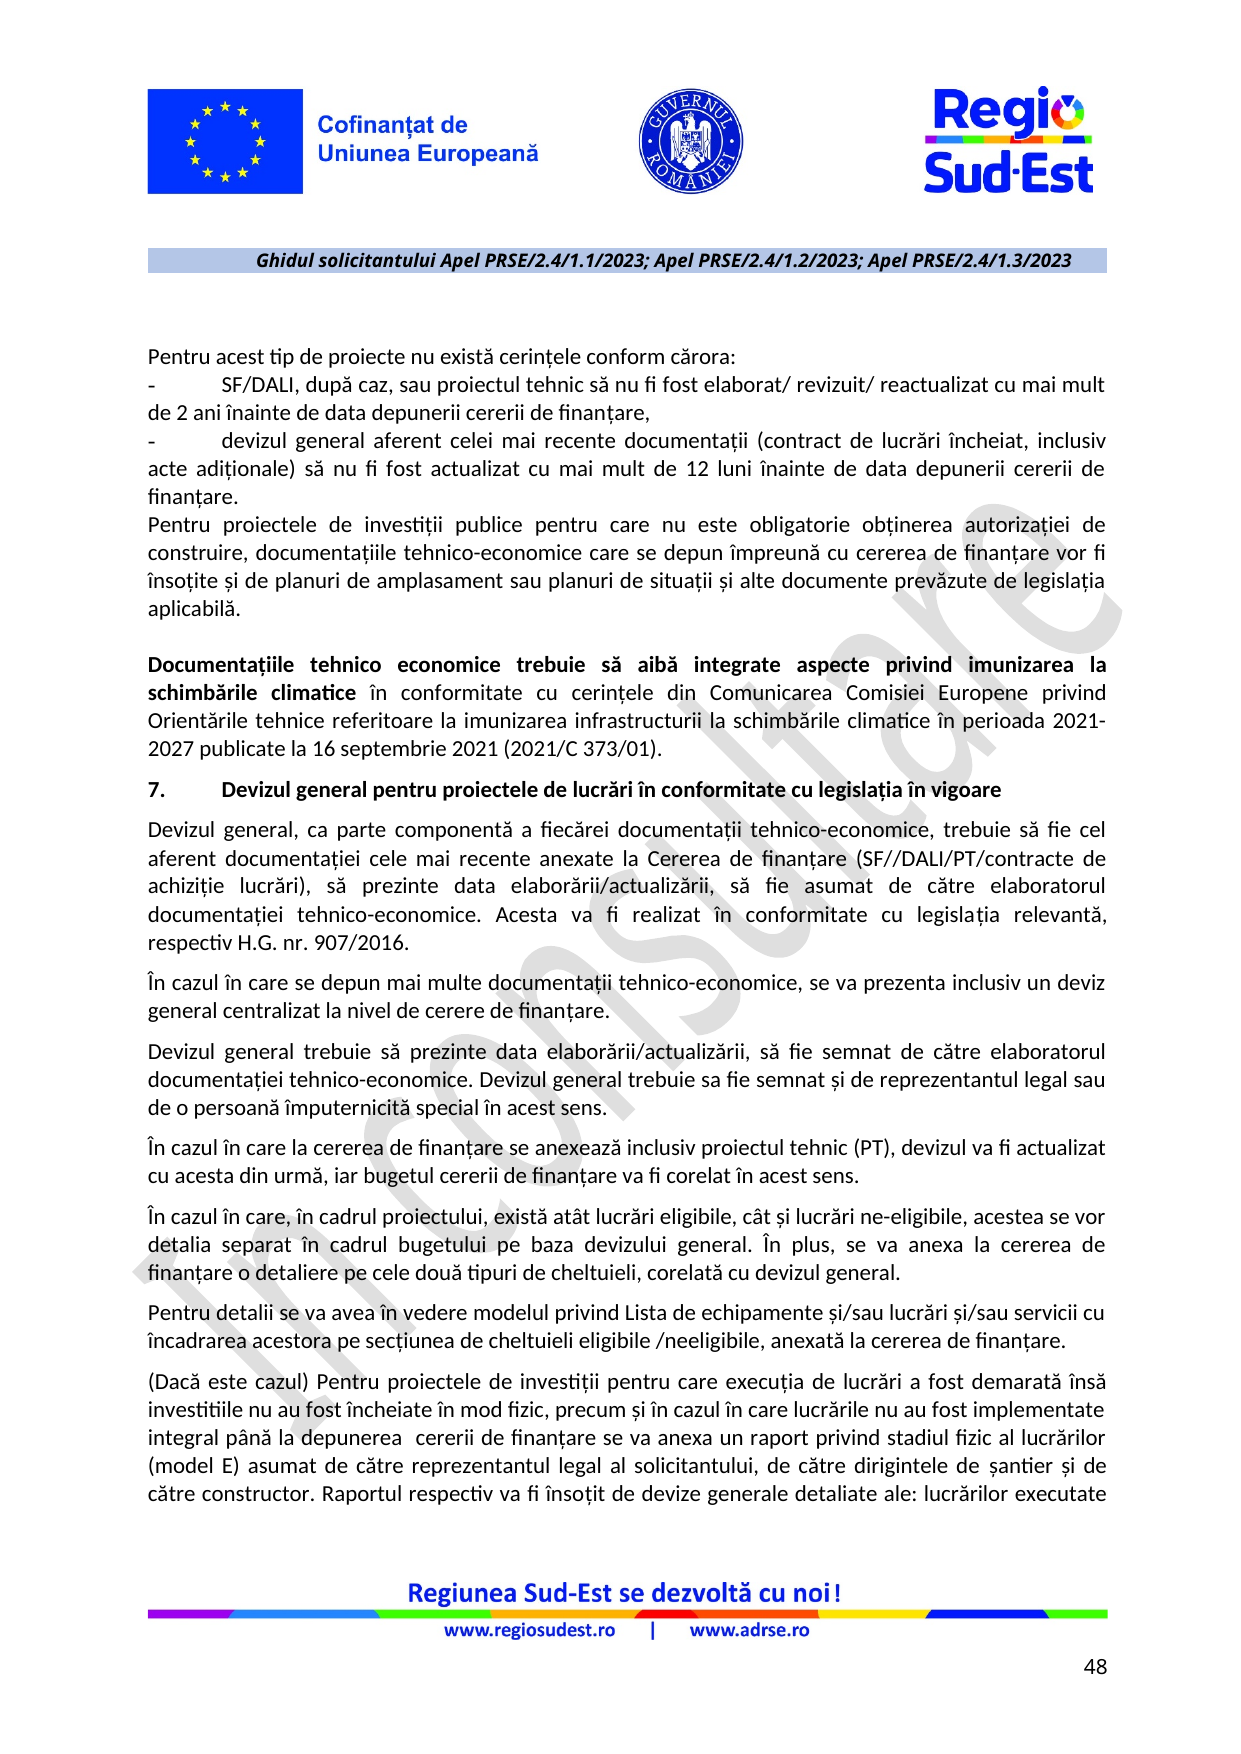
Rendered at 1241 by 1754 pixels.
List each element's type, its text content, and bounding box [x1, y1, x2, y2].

picture [147, 1582, 1108, 1640]
text Pentru proiectele de investiții publice pentru care nu este obligatorie obținerea autorizației de construire, documentațiile tehnico-economice care se depun împreună cu cererea de finanțare vor fi însoțite și de planuri de amplasament sau planuri de situații și alte documente prevăzute de legislația aplicabilă. [148, 510, 1107, 622]
list devizul general aferent celei mai recente documentații (contract de lucrări încheiat, inclusiv acte adiționale) să nu fi fost actualizat cu mai mult de 12 luni înainte de data depunerii cererii de finanţare. [148, 426, 1107, 510]
text Pentru acest tip de proiecte nu există cerințele conform cărora: [148, 342, 1107, 370]
picture [147, 86, 1093, 195]
list Devizul general pentru proiectele de lucrări în conformitate cu legislația în vigoare [148, 775, 1107, 803]
text Documentațiile tehnico economice trebuie să aibă integrate aspecte privind imunizarea la schimbările climatice în conformitate cu cerințele din Comunicarea Comisiei Europene privind Orientările tehnice referitoare la imunizarea infrastructurii la schimbările climatice în perioada 2021-2027 publicate la 16 septembrie 2021 (2021/C 373/01). [148, 651, 1107, 763]
text Devizul general, ca parte componentă a fiecărei documentații tehnico-economice, trebuie să fie cel aferent documentației cele mai recente anexate la Cererea de finanțare (SF//DALI/PT/contracte de achiziție lucrări), să prezinte data elaborării/actualizării, să fie asumat de către elaboratorul documentației tehnico-economice. Acesta va fi realizat în conformitate cu legislaţia relevantă, respectiv H.G. nr. 907/2016. [148, 816, 1107, 956]
list SF/DALI, după caz, sau proiectul tehnic să nu fi fost elaborat/ revizuit/ reactualizat cu mai mult de 2 ani înainte de data depunerii cererii de finanţare, [148, 370, 1107, 426]
text În cazul în care se depun mai multe documentații tehnico-economice, se va prezenta inclusiv un deviz general centralizat la nivel de cerere de finanţare. [148, 968, 1107, 1024]
text În cazul în care la cererea de finanțare se anexează inclusiv proiectul tehnic (PT), devizul va fi actualizat cu acesta din urmă, iar bugetul cererii de finanțare va fi corelat în acest sens. [148, 1133, 1107, 1189]
text În cazul în care, în cadrul proiectului, există atât lucrări eligibile, cât și lucrări ne-eligibile, acestea se vor detalia separat în cadrul bugetului pe baza devizului general. În plus, se va anexa la cererea de finanțare o detaliere pe cele două tipuri de cheltuieli, corelată cu devizul general. [148, 1202, 1107, 1286]
text Pentru detalii se va avea în vedere modelul privind Lista de echipamente și/sau lucrări și/sau servicii cu încadrarea acestora pe secțiunea de cheltuieli eligibile /neeligibile, anexată la cererea de finanțare. [148, 1298, 1107, 1354]
text Devizul general trebuie să prezinte data elaborării/actualizării, să fie semnat de către elaboratorul documentației tehnico-economice. Devizul general trebuie sa fie semnat și de reprezentantul legal sau de o persoană împuternicită special în acest sens. [148, 1037, 1107, 1121]
